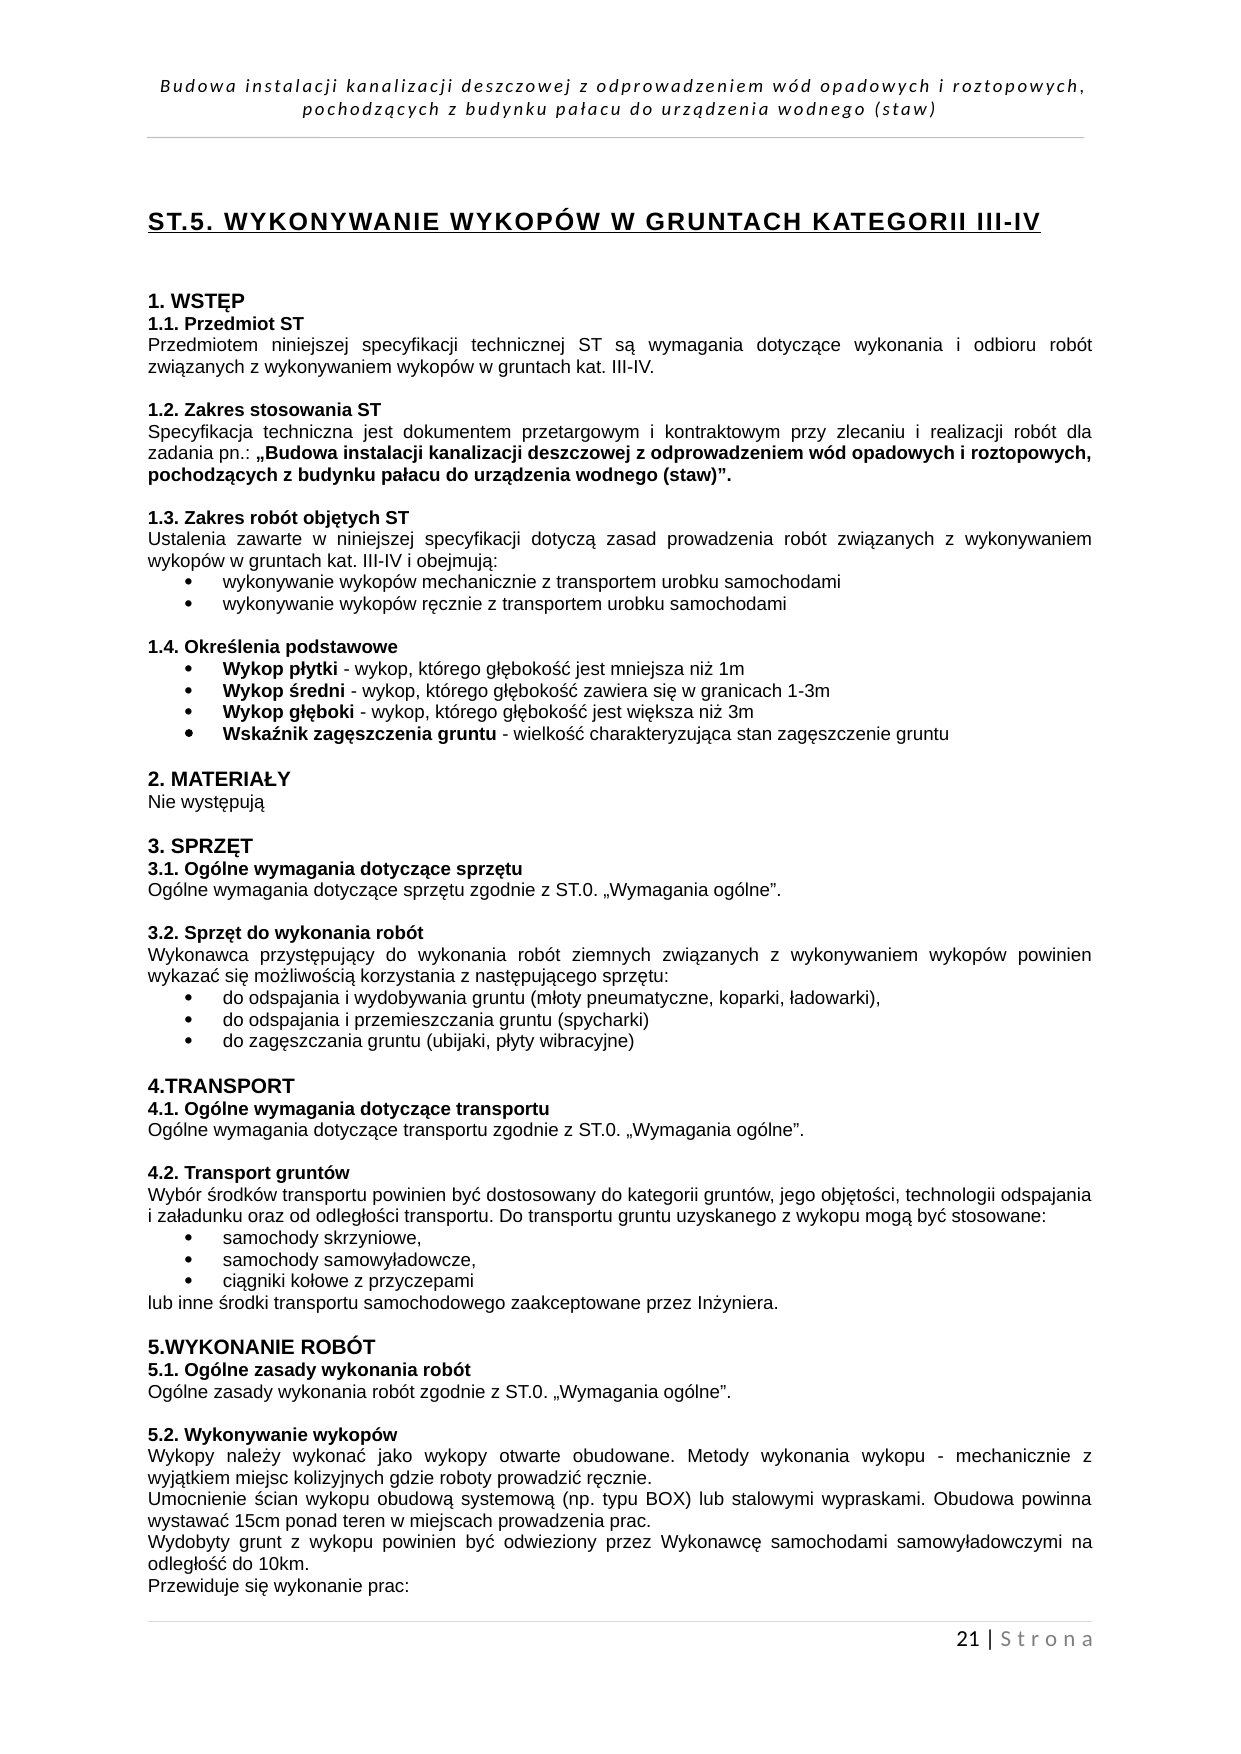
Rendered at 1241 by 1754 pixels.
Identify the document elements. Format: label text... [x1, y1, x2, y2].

text 3. SPRZĘT [148, 833, 1092, 857]
text 2. MATERIAŁY [148, 766, 1092, 790]
text 5.WYKONANIE ROBÓT [148, 1335, 1092, 1359]
text 1. WSTĘP [148, 289, 1092, 313]
text lub inne środki transportu samochodowego zaakceptowane przez Inżyniera. [148, 1292, 1092, 1313]
subtitle ST.5. WYKONYWANIE WYKOPÓW W GRUNTACH KATEGORII III-IV [148, 207, 1092, 236]
list do zagęszczania gruntu (ubijaki, płyty wibracyjne) [185, 1030, 1092, 1052]
text Przewiduje się wykonanie prac: [148, 1574, 1092, 1596]
text Przedmiotem niniejszej specyfikacji technicznej ST są wymagania dotyczące wykonania i odbioru robót związanych z wykonywaniem wykopów w gruntach kat. III-IV. [148, 334, 1092, 377]
text Ustalenia zawarte w niniejszej specyfikacji dotyczą zasad prowadzenia robót związanych z wykonywaniem wykopów w gruntach kat. III-IV i obejmują: [148, 528, 1092, 571]
list do odspajania i wydobywania gruntu (młoty pneumatyczne, koparki, ładowarki), [185, 987, 1092, 1008]
text Nie występują [148, 790, 1092, 812]
text 3.1. Ogólne wymagania dotyczące sprzętu [148, 857, 1092, 879]
text Ogólne zasady wykonania robót zgodnie z ST.0. „Wymagania ogólne”. [148, 1380, 1092, 1402]
text 4.1. Ogólne wymagania dotyczące transportu [148, 1097, 1092, 1119]
text Specyfikacja techniczna jest dokumentem przetargowym i kontraktowym przy zlecaniu i realizacji robót dla zadania pn.: „Budowa instalacji kanalizacji deszczowej z odprowadzeniem wód opadowych i roztopowych, pochodzących z budynku pałacu do urządzenia wodnego (staw)”. [148, 420, 1092, 485]
text 4.TRANSPORT [148, 1073, 1092, 1097]
text 4.2. Transport gruntów [148, 1162, 1092, 1184]
text Wykonawca przystępujący do wykonania robót ziemnych związanych z wykonywaniem wykopów powinien wykazać się możliwością korzystania z następującego sprzętu: [148, 944, 1092, 987]
list wykonywanie wykopów ręcznie z transportem urobku samochodami [185, 593, 1092, 615]
text 5.1. Ogólne zasady wykonania robót [148, 1359, 1092, 1380]
text Ogólne wymagania dotyczące transportu zgodnie z ST.0. „Wymagania ogólne”. [148, 1119, 1092, 1141]
text 1.2. Zakres stosowania ST [148, 399, 1092, 420]
list do odspajania i przemieszczania gruntu (spycharki) [185, 1008, 1092, 1030]
text 1.3. Zakres robót objętych ST [148, 507, 1092, 528]
list samochody skrzyniowe, [185, 1227, 1092, 1248]
text 3.2. Sprzęt do wykonania robót [148, 922, 1092, 944]
list Wskaźnik zagęszczenia gruntu - wielkość charakteryzująca stan zagęszczenie gruntu [185, 723, 1092, 745]
list samochody samowyładowcze, [185, 1248, 1092, 1270]
text Umocnienie ścian wykopu obudową systemową (np. typu BOX) lub stalowymi wypraskami. Obudowa powinna wystawać 15cm ponad teren w miejscach prowadzenia prac. [148, 1488, 1092, 1531]
text Wydobyty grunt z wykopu powinien być odwieziony przez Wykonawcę samochodami samowyładowczymi na odległość do 10km. [148, 1531, 1092, 1574]
list Wykop głęboki - wykop, którego głębokość jest większa niż 3m [185, 701, 1092, 723]
list wykonywanie wykopów mechanicznie z transportem urobku samochodami [185, 571, 1092, 593]
text Ogólne wymagania dotyczące sprzętu zgodnie z ST.0. „Wymagania ogólne”. [148, 879, 1092, 901]
text Wybór środków transportu powinien być dostosowany do kategorii gruntów, jego objętości, technologii odspajania i załadunku oraz od odległości transportu. Do transportu gruntu uzyskanego z wykopu mogą być stosowane: [148, 1184, 1092, 1227]
text Wykopy należy wykonać jako wykopy otwarte obudowane. Metody wykonania wykopu - mechanicznie z wyjątkiem miejsc kolizyjnych gdzie roboty prowadzić ręcznie. [148, 1445, 1092, 1488]
text 1.1. Przedmiot ST [148, 313, 1092, 334]
text 5.2. Wykonywanie wykopów [148, 1423, 1092, 1445]
text 1.4. Określenia podstawowe [148, 636, 1092, 658]
list Wykop średni - wykop, którego głębokość zawiera się w granicach 1-3m [185, 679, 1092, 701]
list ciągniki kołowe z przyczepami [185, 1270, 1092, 1292]
list Wykop płytki - wykop, którego głębokość jest mniejsza niż 1m [185, 658, 1092, 679]
